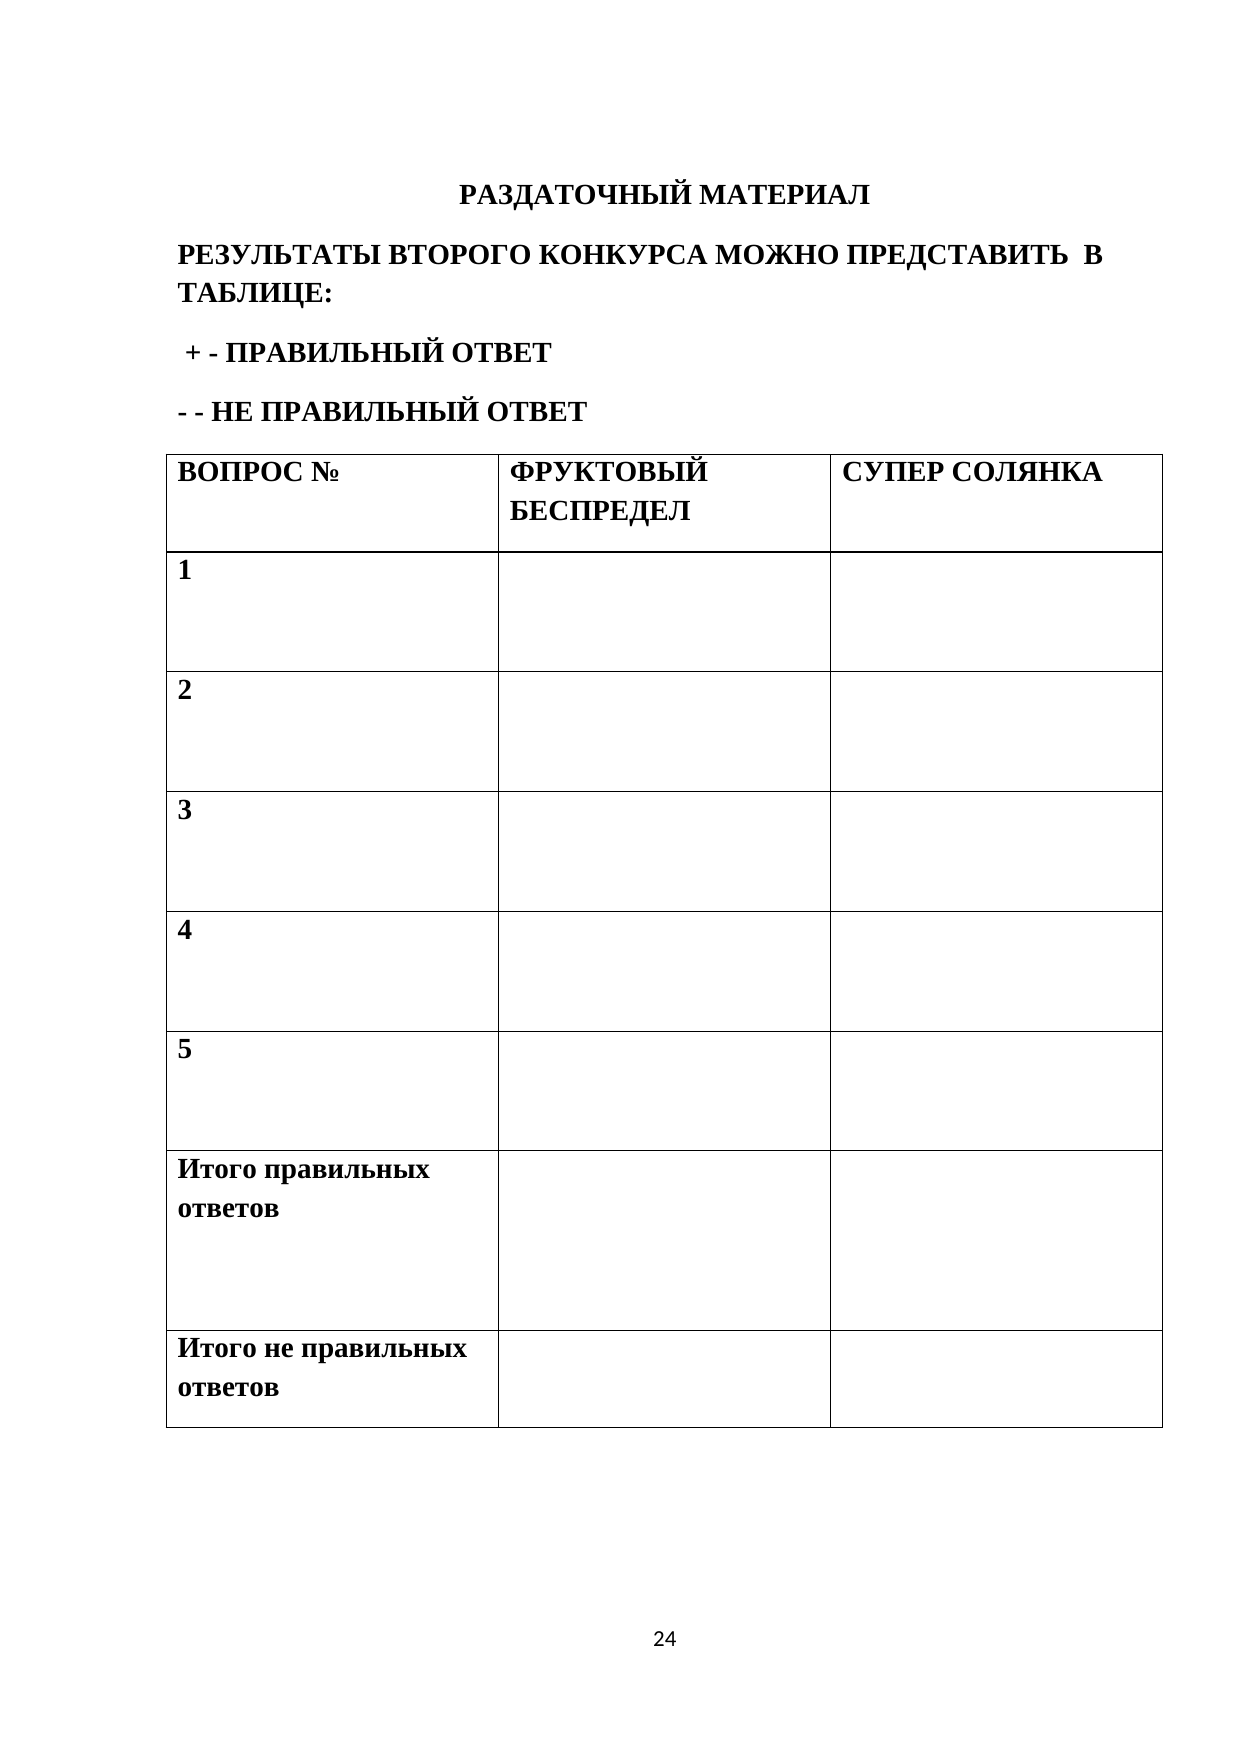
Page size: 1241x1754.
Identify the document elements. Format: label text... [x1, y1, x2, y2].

table_cell [499, 1032, 830, 1150]
table_cell 5 [167, 1032, 498, 1150]
table_cell Итого правильных ответов [167, 1151, 498, 1329]
table_cell [831, 1331, 1162, 1427]
table_cell 1 [167, 553, 498, 671]
table_cell [831, 1032, 1162, 1150]
table_cell [499, 792, 830, 911]
table_cell [831, 553, 1162, 671]
text + - ПРАВИЛЬНЫЙ ОТВЕТ [177, 335, 1152, 368]
table_cell [831, 912, 1162, 1031]
table_cell [831, 1151, 1162, 1329]
table_cell Итого не правильных ответов [167, 1331, 498, 1427]
table_cell [499, 1151, 830, 1329]
table_cell [499, 1331, 830, 1427]
text РАЗДАТОЧНЫЙ МАТЕРИАЛ [177, 177, 1152, 211]
table_cell [831, 672, 1162, 791]
table_cell 3 [167, 792, 498, 911]
table_cell [499, 912, 830, 1031]
table_cell 2 [167, 672, 498, 791]
table_cell [831, 792, 1162, 911]
table_header ВОПРОС № [167, 455, 498, 551]
table_header ФРУКТОВЫЙ БЕСПРЕДЕЛ [499, 455, 830, 551]
table_header СУПЕР СОЛЯНКА [831, 455, 1162, 551]
table_cell [499, 553, 830, 671]
text РЕЗУЛЬТАТЫ ВТОРОГО КОНКУРСА МОЖНО ПРЕДСТАВИТЬ В ТАБЛИЦЕ: [177, 237, 1152, 309]
table_cell [499, 672, 830, 791]
text - - НЕ ПРАВИЛЬНЫЙ ОТВЕТ [177, 394, 1152, 428]
table_cell 4 [167, 912, 498, 1031]
